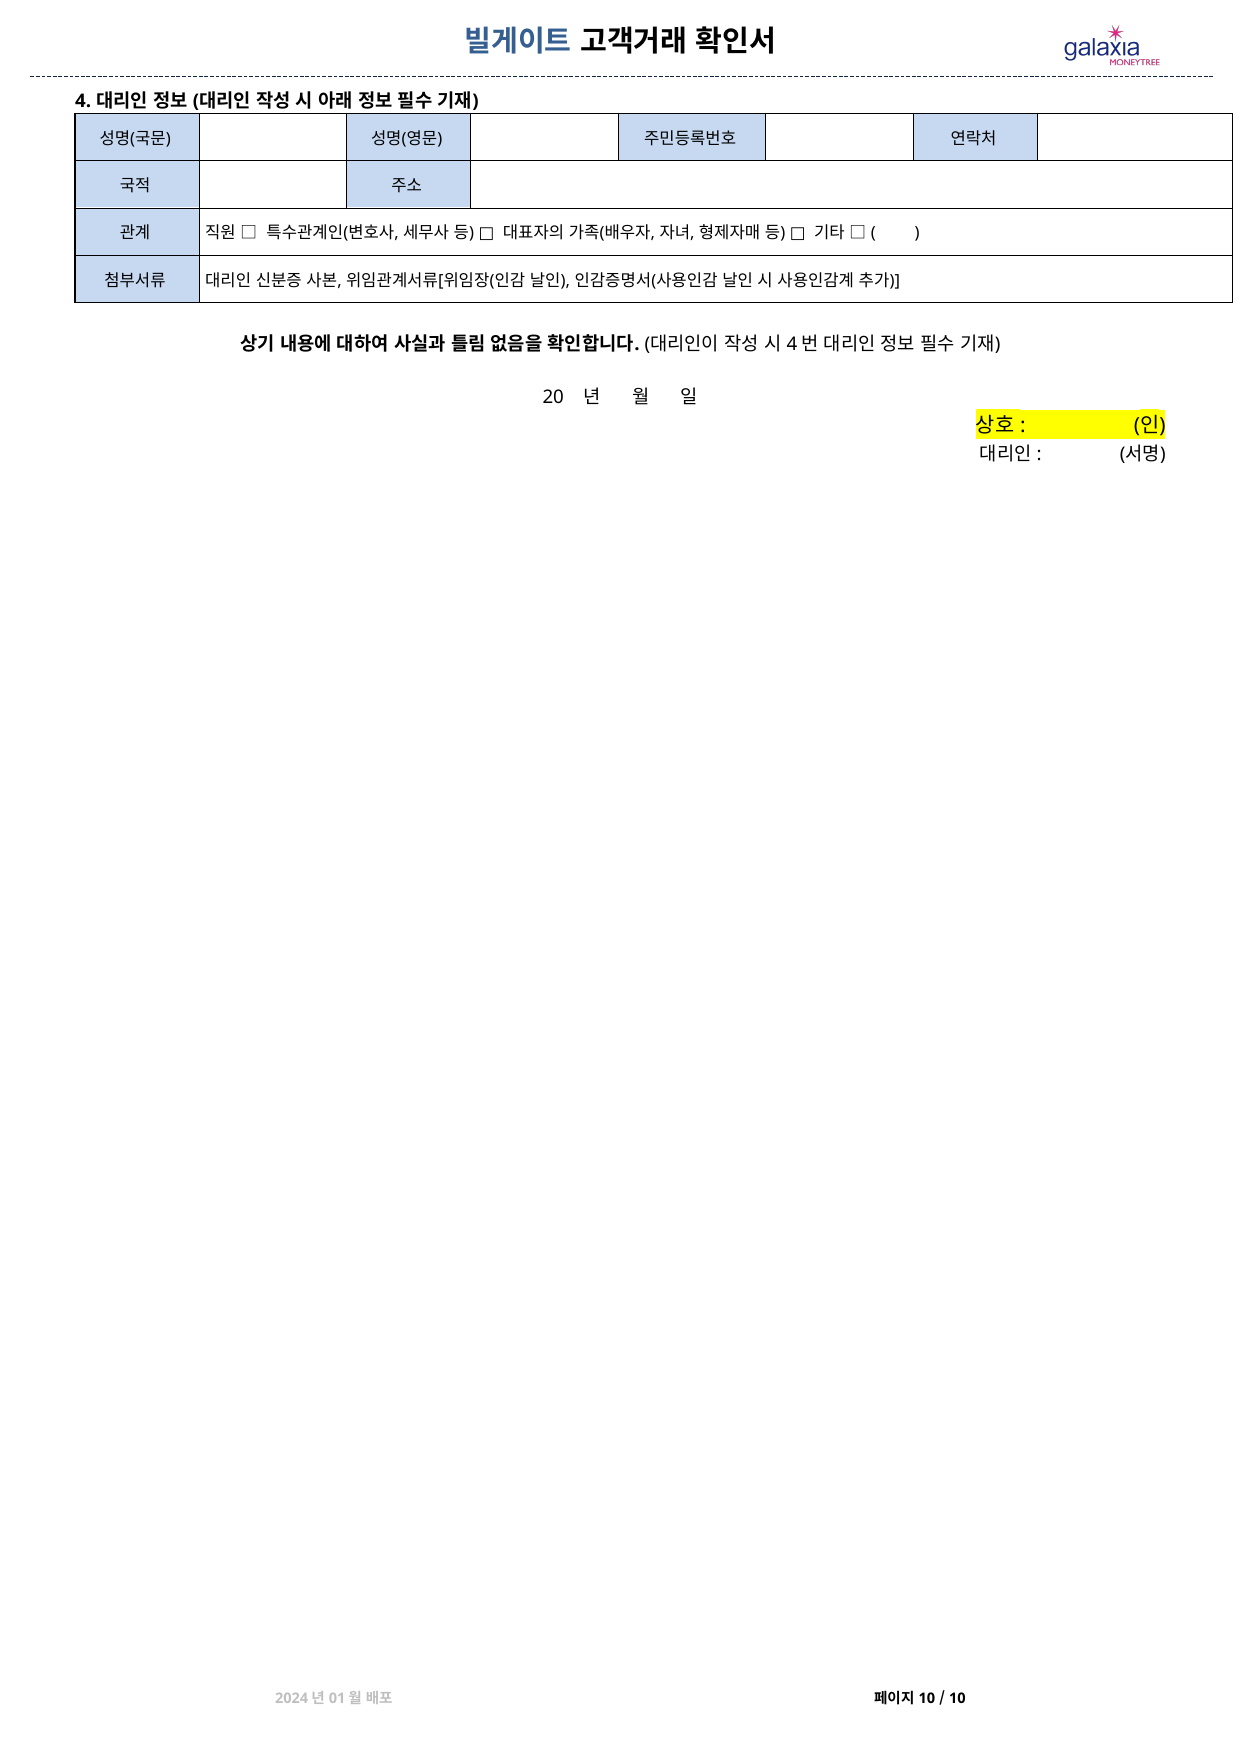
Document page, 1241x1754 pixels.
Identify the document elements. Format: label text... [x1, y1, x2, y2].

table_header 성명(영문) [347, 114, 470, 160]
text 상기 내용에 대하여 사실과 틀림 없음을 확인합니다. (대리인이 작성 시 4번 대리인 정보 필수 기재) [75, 329, 1165, 356]
table_cell [471, 161, 1232, 207]
table_cell 직원 □ 특수관계인(변호사, 세무사 등) □ 대표자의 가족(배우자, 자녀, 형제자매 등) □ 기타 □ ( ) [200, 209, 1232, 255]
text 대리인 : (서명) [75, 439, 1165, 466]
table_cell 국적 [76, 161, 199, 207]
text 20 년 월 일 [75, 381, 1165, 408]
table_cell 주소 [347, 161, 470, 207]
table_header [1038, 114, 1232, 160]
picture [1061, 24, 1162, 66]
table_header 주민등록번호 [619, 114, 765, 160]
table_header [200, 114, 346, 160]
table_cell [200, 161, 346, 207]
text 4. 대리인 정보 (대리인 작성 시 아래 정보 필수 기재) [75, 86, 1165, 113]
table_cell 관계 [76, 209, 199, 255]
table_cell 첨부서류 [76, 256, 199, 302]
text 상호 : (인) [75, 408, 1165, 439]
table_cell 대리인 신분증 사본, 위임관계서류[위임장(인감 날인), 인감증명서(사용인감 날인 시 사용인감계 추가)] [200, 256, 1232, 302]
table_header [766, 114, 913, 160]
table_header 연락처 [914, 114, 1037, 160]
table_header 성명(국문) [76, 114, 199, 160]
table_header [471, 114, 618, 160]
